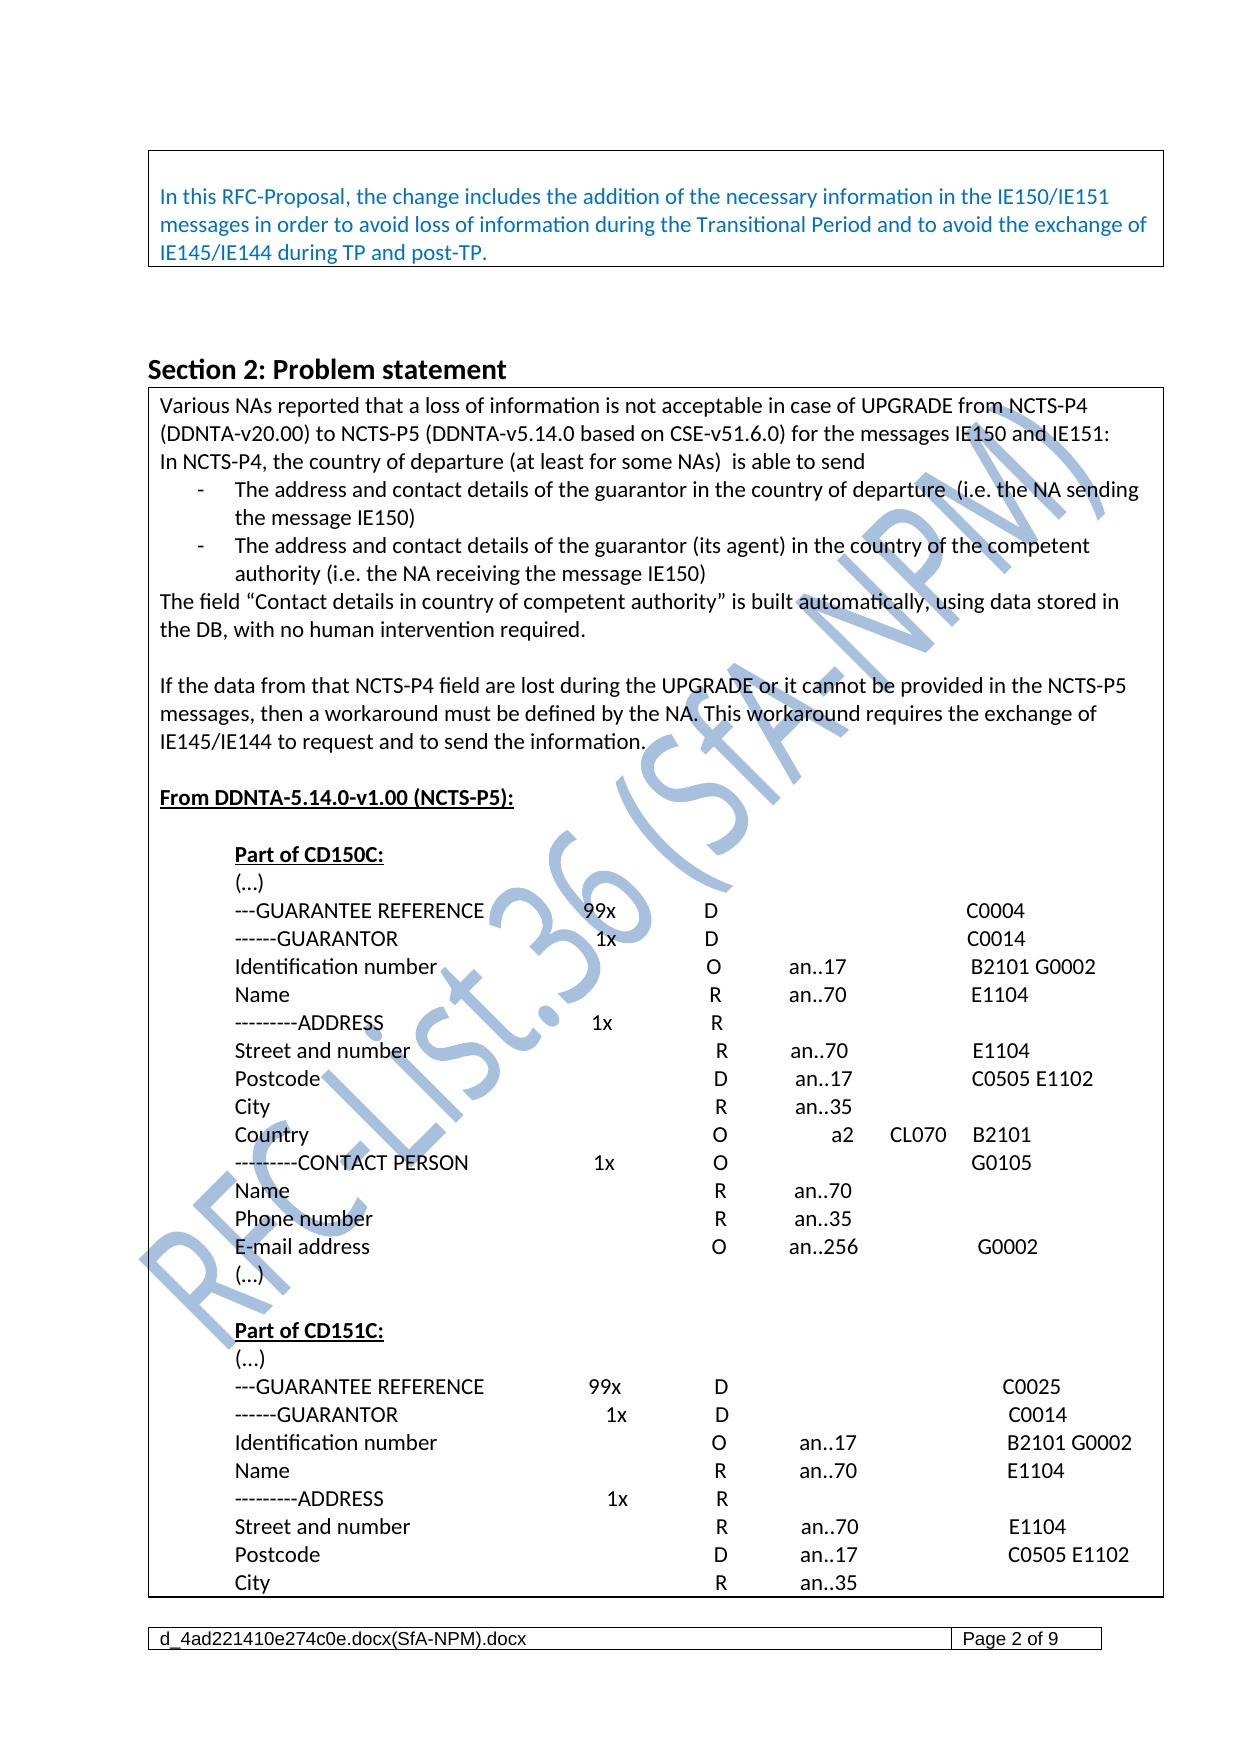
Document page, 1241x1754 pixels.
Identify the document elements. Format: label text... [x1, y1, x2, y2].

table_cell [149, 151, 1163, 266]
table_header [149, 388, 1163, 1596]
text Section 2: Problem statement [148, 351, 1102, 387]
